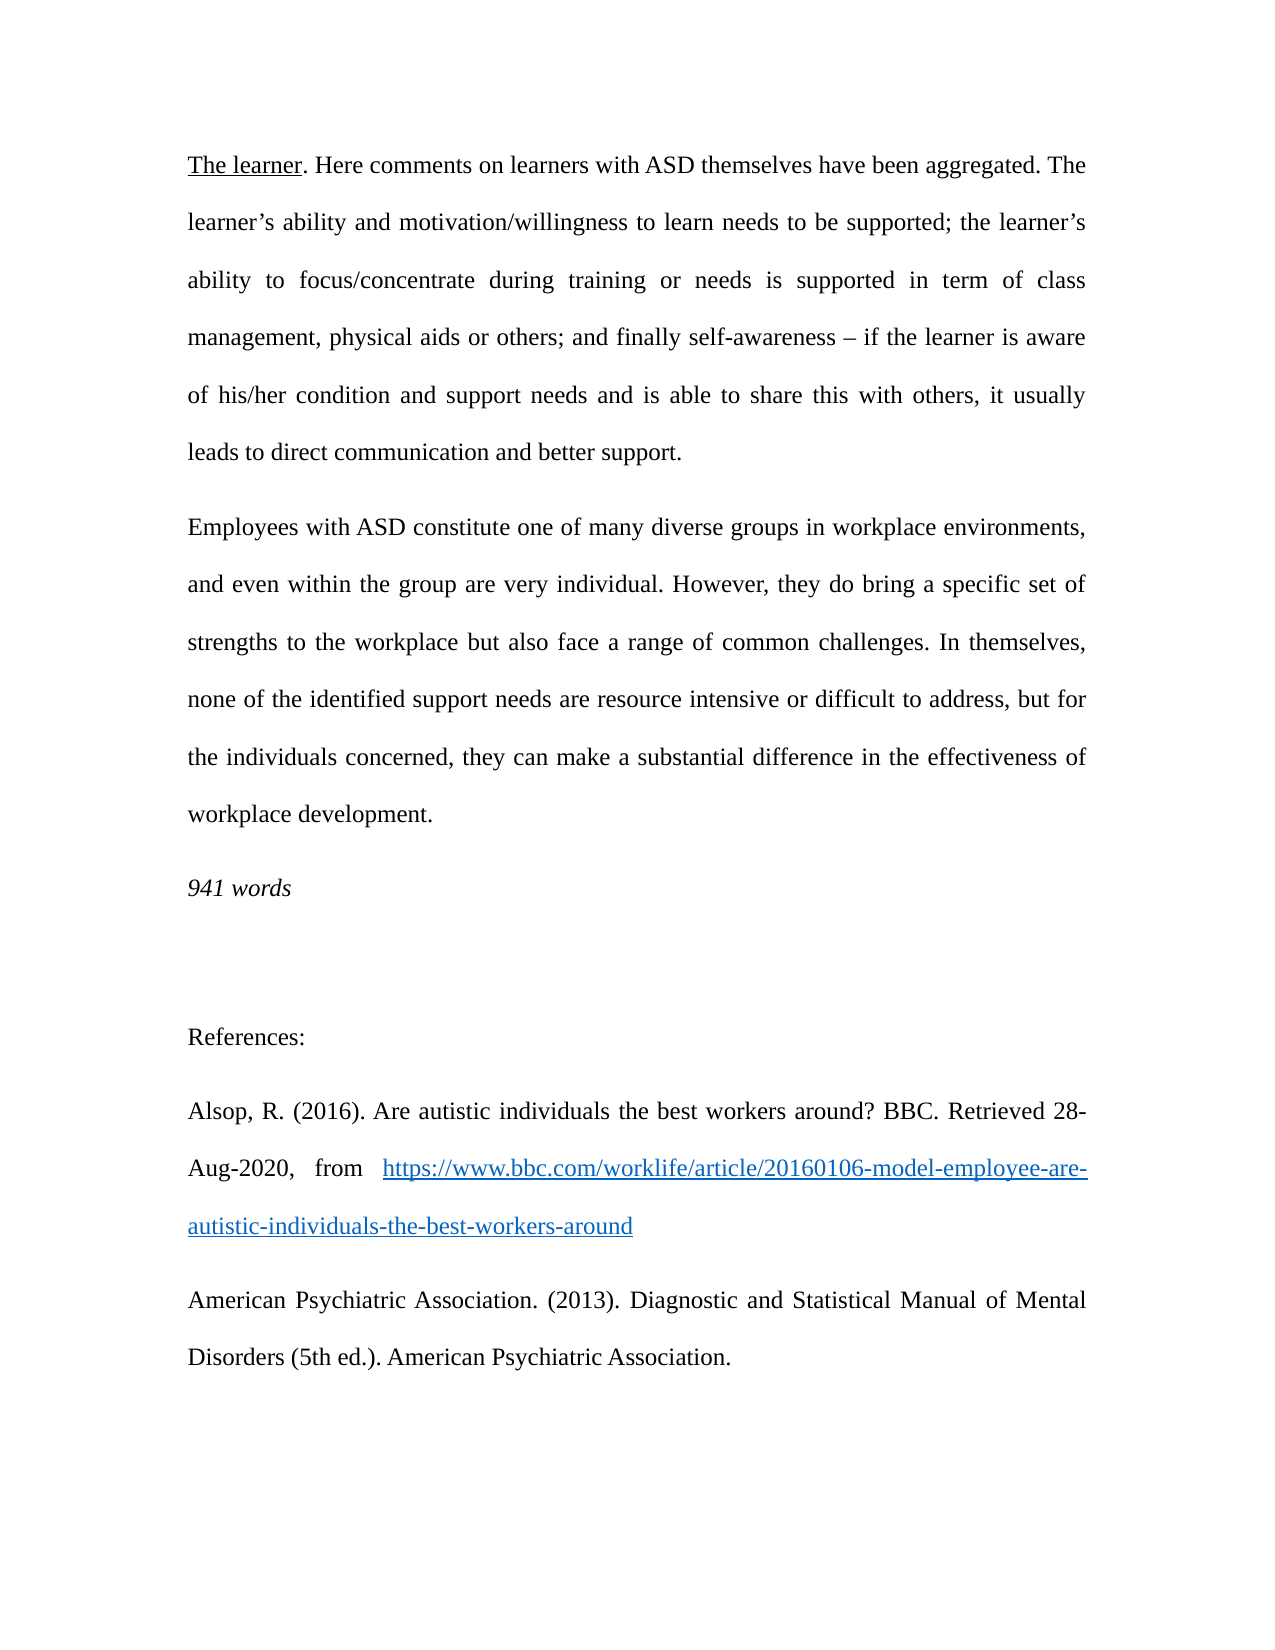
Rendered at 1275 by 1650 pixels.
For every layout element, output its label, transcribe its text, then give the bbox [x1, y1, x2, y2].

text The learner. Here comments on learners with ASD themselves have been aggregated. The learner’s ability and motivation/willingness to learn needs to be supported; the learner’s ability to focus/concentrate during training or needs is supported in term of class management, physical aids or others; and finally self-awareness – if the learner is aware of his/her condition and support needs and is able to share this with others, it usually leads to direct communication and better support. [187, 150, 1087, 466]
text American Psychiatric Association. (2013). Diagnostic and Statistical Manual of Mental Disorders (5th ed.). American Psychiatric Association. [187, 1285, 1087, 1371]
text 941 words [187, 873, 1087, 902]
text Alsop, R. (2016). Are autistic individuals the best workers around? BBC. Retrieved 28-Aug-2020, from https://www.bbc.com/worklife/article/20160106-model-employee-are-autistic-individuals-the-best-workers-around [187, 1096, 1087, 1239]
text Employees with ASD constitute one of many diverse groups in workplace environments, and even within the group are very individual. However, they do bring a specific set of strengths to the workplace but also face a range of common challenges. In themselves, none of the identified support needs are resource intensive or difficult to address, but for the individuals concerned, they can make a substantial difference in the effectiveness of workplace development. [187, 512, 1087, 828]
text References: [187, 1022, 1087, 1050]
